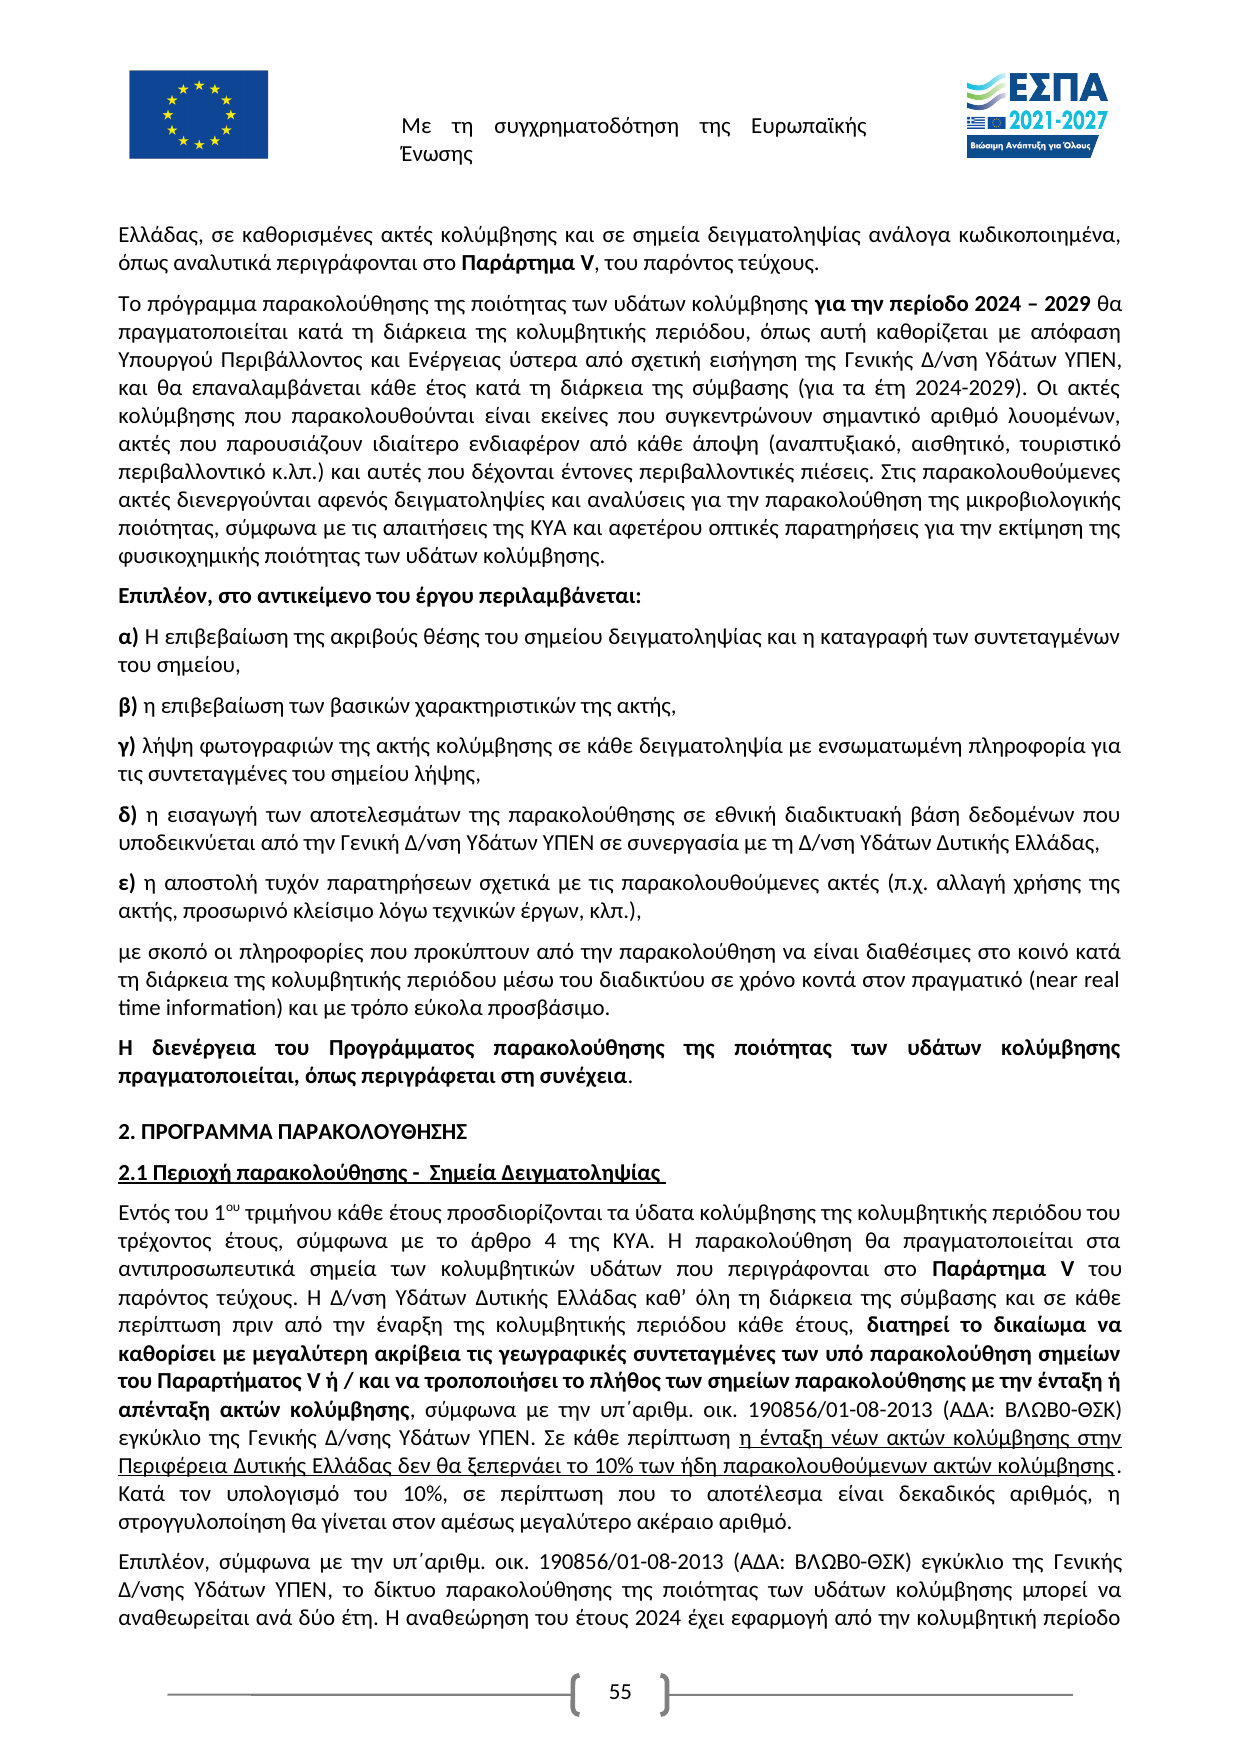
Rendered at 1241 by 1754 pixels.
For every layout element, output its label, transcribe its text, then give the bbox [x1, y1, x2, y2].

text Εντός του 1ου τριμήνου κάθε έτους προσδιορίζονται τα ύδατα κολύμβησης της κολυμβητικής περιόδου του τρέχοντος έτους, σύμφωνα με το άρθρο 4 της ΚΥΑ. Η παρακολούθηση θα πραγματοποιείται στα αντιπροσωπευτικά σημεία των κολυμβητικών υδάτων που περιγράφονται στο Παράρτημα V του παρόντος τεύχους. Η Δ/νση Υδάτων Δυτικής Ελλάδας καθ’ όλη τη διάρκεια της σύμβασης και σε κάθε περίπτωση πριν από την έναρξη της κολυμβητικής περιόδου κάθε έτους, διατηρεί το δικαίωμα να καθορίσει με μεγαλύτερη ακρίβεια τις γεωγραφικές συντεταγμένες των υπό παρακολούθηση σημείων του Παραρτήματος V ή / και να τροποποιήσει το πλήθος των σημείων παρακολούθησης με την ένταξη ή απένταξη ακτών κολύμβησης, σύμφωνα με την υπ΄αριθμ. οικ. 190856/01-08-2013 (ΑΔΑ: ΒΛΩΒ0-ΘΣΚ) εγκύκλιο της Γενικής Δ/νσης Υδάτων ΥΠΕΝ. Σε κάθε περίπτωση η ένταξη νέων ακτών κολύμβησης στην Περιφέρεια Δυτικής Ελλάδας δεν θα ξεπερνάει το 10% των ήδη παρακολουθούμενων ακτών κολύμβησης. Κατά τον υπολογισμό του 10%, σε περίπτωση που το αποτέλεσμα είναι δεκαδικός αριθμός, η στρογγυλοποίηση θα γίνεται στον αμέσως μεγαλύτερο ακέραιο αριθμό. [118, 1198, 1122, 1535]
text με σκοπό οι πληροφορίες που προκύπτουν από την παρακολούθηση να είναι διαθέσιμες στο κοινό κατά τη διάρκεια της κολυμβητικής περιόδου μέσω του διαδικτύου σε χρόνο κοντά στον πραγματικό (near real time information) και με τρόπο εύκολα προσβάσιμο. [118, 937, 1122, 1021]
text γ) λήψη φωτογραφιών της ακτής κολύμβησης σε κάθε δειγματοληψία με ενσωματωμένη πληροφορία για τις συντεταγμένες του σημείου λήψης, [118, 731, 1122, 787]
text ε) η αποστολή τυχόν παρατηρήσεων σχετικά με τις παρακολουθούμενες ακτές (π.χ. αλλαγή χρήσης της ακτής, προσωρινό κλείσιμο λόγω τεχνικών έργων, κλπ.), [118, 868, 1122, 924]
text Η διενέργεια του Προγράμματος παρακολούθησης της ποιότητας των υδάτων κολύμβησης πραγματοποιείται, όπως περιγράφεται στη συνέχεια. [118, 1033, 1122, 1089]
text 2.1 Περιοχή παρακολούθησης - Σημεία Δειγματοληψίας [118, 1158, 1122, 1186]
text 2. ΠΡΟΓΡΑΜΜΑ ΠΑΡΑΚΟΛΟΥΘΗΣΗΣ [118, 1117, 1122, 1146]
text Επιπλέον, στο αντικείμενο του έργου περιλαμβάνεται: [118, 582, 1122, 610]
picture [129, 70, 269, 159]
text α) Η επιβεβαίωση της ακριβούς θέσης του σημείου δειγματοληψίας και η καταγραφή των συντεταγμένων του σημείου, [118, 622, 1122, 678]
text δ) η εισαγωγή των αποτελεσμάτων της παρακολούθησης σε εθνική διαδικτυακή βάση δεδομένων που υποδεικνύεται από την Γενική Δ/νση Υδάτων ΥΠΕΝ σε συνεργασία με τη Δ/νση Υδάτων Δυτικής Ελλάδας, [118, 800, 1122, 856]
picture [964, 70, 1111, 161]
text Το πρόγραμμα παρακολούθησης της ποιότητας των υδάτων κολύμβησης για την περίοδο 2024 – 2029 θα πραγματοποιείται κατά τη διάρκεια της κολυμβητικής περιόδου, όπως αυτή καθορίζεται με απόφαση Υπουργού Περιβάλλοντος και Ενέργειας ύστερα από σχετική εισήγηση της Γενικής Δ/νση Υδάτων ΥΠΕΝ, και θα επαναλαμβάνεται κάθε έτος κατά τη διάρκεια της σύμβασης (για τα έτη 2024-2029). Οι ακτές κολύμβησης που παρακολουθούνται είναι εκείνες που συγκεντρώνουν σημαντικό αριθμό λουομένων, ακτές που παρουσιάζουν ιδιαίτερο ενδιαφέρον από κάθε άποψη (αναπτυξιακό, αισθητικό, τουριστικό περιβαλλοντικό κ.λπ.) και αυτές που δέχονται έντονες περιβαλλοντικές πιέσεις. Στις παρακολουθούμενες ακτές διενεργούνται αφενός δειγματοληψίες και αναλύσεις για την παρακολούθηση της μικροβιολογικής ποιότητας, σύμφωνα με τις απαιτήσεις της ΚΥΑ και αφετέρου οπτικές παρατηρήσεις για την εκτίμηση της φυσικοχημικής ποιότητας των υδάτων κολύμβησης. [118, 289, 1122, 569]
text β) η επιβεβαίωση των βασικών χαρακτηριστικών της ακτής, [118, 691, 1122, 719]
